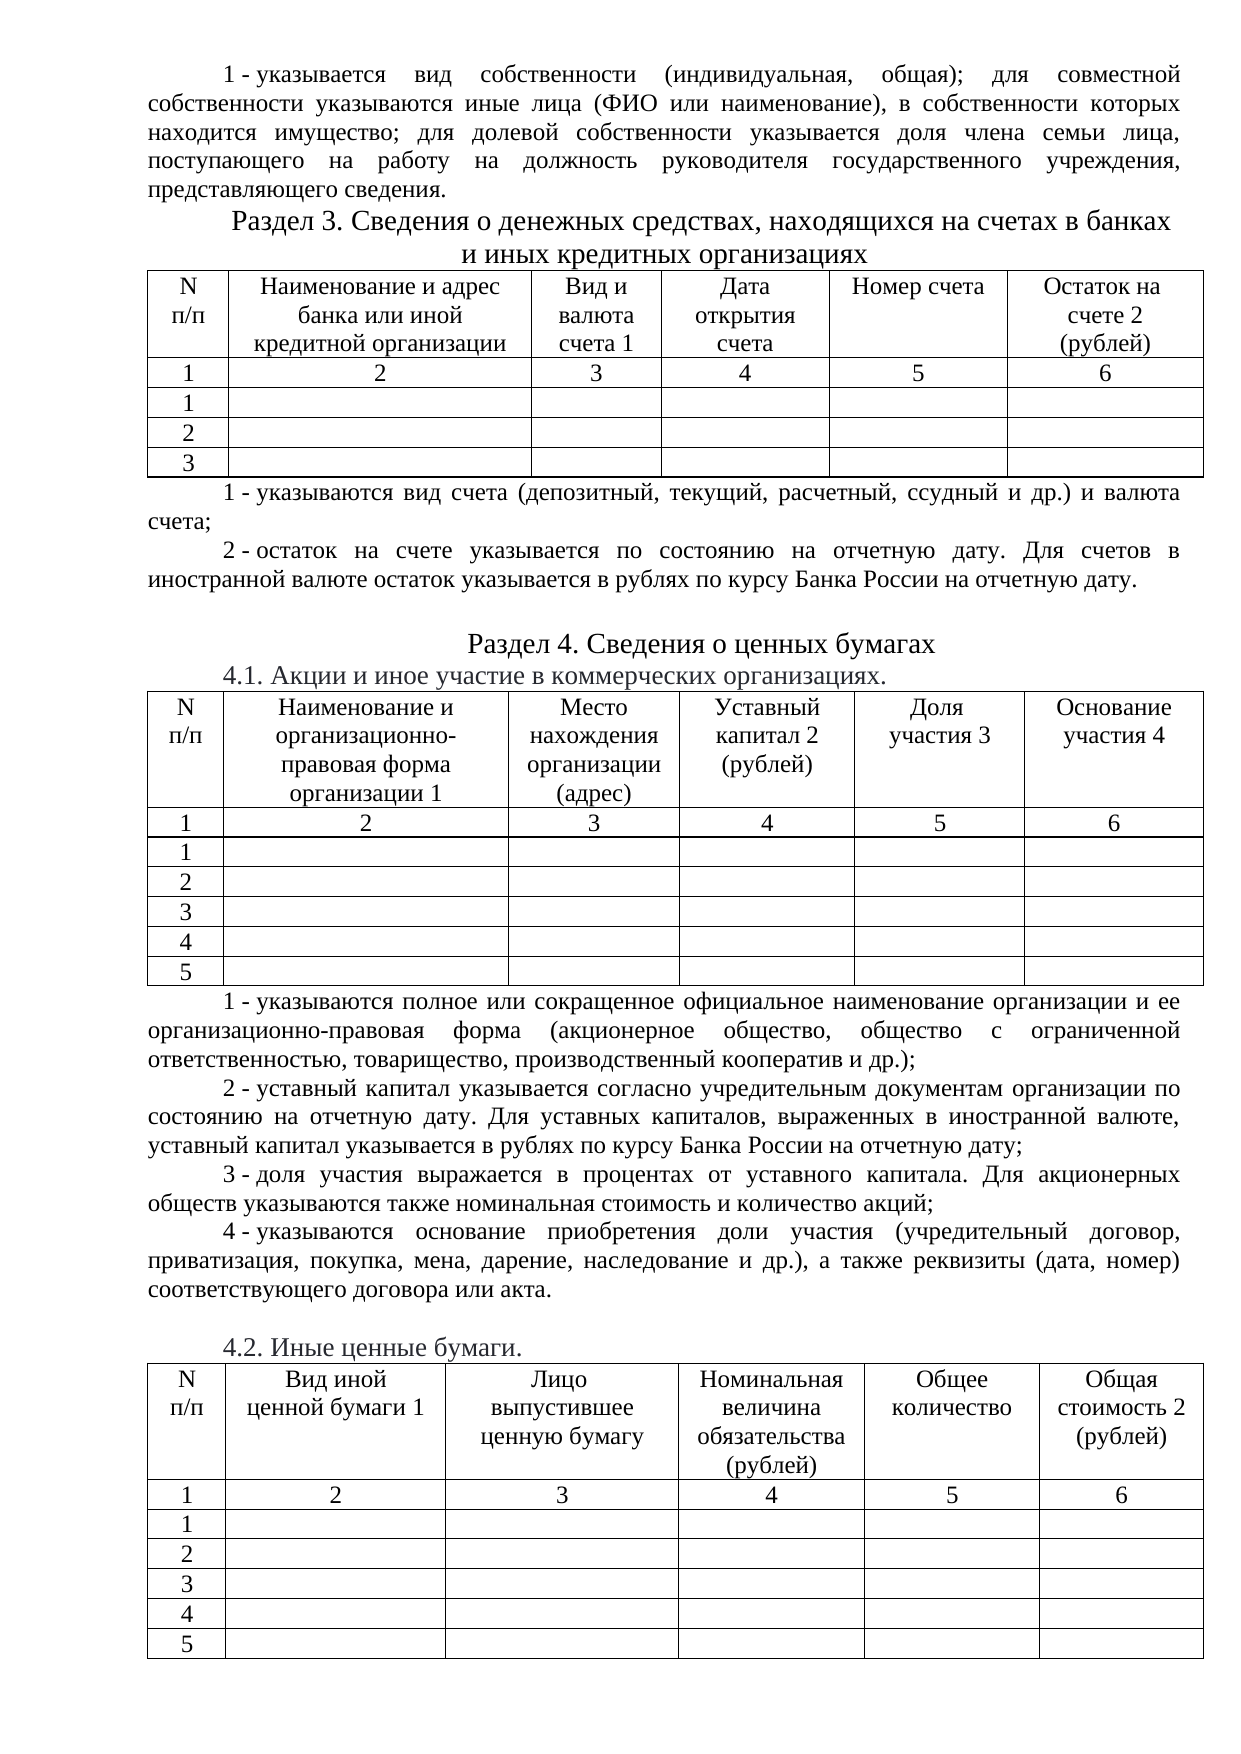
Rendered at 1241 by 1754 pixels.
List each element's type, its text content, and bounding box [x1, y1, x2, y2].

table_cell 2 [148, 418, 228, 447]
table_cell 2 [229, 358, 531, 387]
text 4.1. Акции и иное участие в коммерческих организациях. [148, 659, 1181, 691]
table_cell [224, 957, 508, 985]
table_header N п/п [148, 1364, 225, 1479]
table_cell [224, 838, 508, 866]
table_header Наименование и организационно-правовая форма организации 1 [224, 692, 508, 807]
text 4 - указываются основание приобретения доли участия (учредительный договор, приватизация, покупка, мена, дарение, наследование и др.), а также реквизиты (дата, номер) соответствующего договора или акта. [148, 1216, 1181, 1303]
table_header Номер счета [830, 271, 1007, 357]
table_cell 3 [148, 897, 223, 926]
table_header Дата открытия счета [662, 271, 829, 357]
table_cell 3 [532, 358, 661, 387]
table_cell 5 [148, 1629, 225, 1657]
table_cell [865, 1569, 1039, 1598]
table_cell 6 [1025, 808, 1203, 836]
table_cell 1 [148, 808, 223, 836]
text 2 - остаток на счете указывается по состоянию на отчетную дату. Для счетов в иностранной валюте остаток указывается в рублях по курсу Банка России на отчетную дату. [148, 535, 1181, 592]
table_header Уставный капитал 2 (рублей) [680, 692, 854, 807]
table_cell [679, 1569, 864, 1598]
table_cell [226, 1629, 445, 1657]
table_cell [680, 897, 854, 926]
table_cell [509, 927, 679, 956]
table_cell [446, 1510, 678, 1538]
table_cell [446, 1599, 678, 1628]
table_cell [1040, 1569, 1203, 1598]
table_cell 3 [509, 808, 679, 836]
table_header Вид и валюта счета 1 [532, 271, 661, 357]
table_cell 1 [148, 1510, 225, 1538]
table_cell 6 [1040, 1480, 1203, 1508]
table_header Остаток на счете 2 (рублей) [1008, 271, 1203, 357]
text 1 - указывается вид собственности (индивидуальная, общая); для совместной собственности указываются иные лица (ФИО или наименование), в собственности которых находится имущество; для долевой собственности указывается доля члена семьи лица, поступающего на работу на должность руководителя государственного учреждения, представляющего сведения. [148, 59, 1181, 203]
table_cell [679, 1629, 864, 1657]
table_cell 1 [148, 1480, 225, 1508]
table_cell [830, 448, 1007, 476]
subtitle Раздел 3. Сведения о денежных средствах, находящихся на счетах в банках и иных кредитных организациях [148, 203, 1181, 270]
table_cell [679, 1539, 864, 1568]
table_cell 4 [680, 808, 854, 836]
table_cell [1040, 1629, 1203, 1657]
table_cell [830, 388, 1007, 417]
table_header Номинальная величина обязательства (рублей) [679, 1364, 864, 1479]
table_cell [680, 957, 854, 985]
table_cell [865, 1510, 1039, 1538]
table_header Общее количество [865, 1364, 1039, 1479]
text 3 - доля участия выражается в процентах от уставного капитала. Для акционерных обществ указываются также номинальная стоимость и количество акций; [148, 1159, 1181, 1216]
text 4.2. Иные ценные бумаги. [148, 1331, 1181, 1363]
table_cell [855, 867, 1024, 896]
table_cell 5 [865, 1480, 1039, 1508]
table_cell 6 [1008, 358, 1203, 387]
table_cell [679, 1510, 864, 1538]
table_header N п/п [148, 692, 223, 807]
table_cell [532, 418, 661, 447]
table_header Лицо выпустившее ценную бумагу [446, 1364, 678, 1479]
table_cell [1025, 838, 1203, 866]
table_cell [226, 1539, 445, 1568]
text 1 - указываются полное или сокращенное официальное наименование организации и ее организационно-правовая форма (акционерное общество, общество с ограниченной ответственностью, товарищество, производственный кооператив и др.); [148, 986, 1181, 1073]
table_cell [680, 838, 854, 866]
table_cell [680, 927, 854, 956]
table_cell [446, 1569, 678, 1598]
table_cell 5 [830, 358, 1007, 387]
table_cell 1 [148, 388, 228, 417]
table_cell [509, 867, 679, 896]
table_cell [680, 867, 854, 896]
table_cell [662, 388, 829, 417]
table_cell [446, 1629, 678, 1657]
table_cell [532, 388, 661, 417]
table_cell [855, 957, 1024, 985]
table_cell 5 [855, 808, 1024, 836]
table_cell 1 [148, 358, 228, 387]
table_cell [865, 1599, 1039, 1628]
table_header Основание участия 4 [1025, 692, 1203, 807]
table_header N п/п [148, 271, 228, 357]
table_cell [865, 1539, 1039, 1568]
table_cell 2 [224, 808, 508, 836]
table_cell 5 [148, 957, 223, 985]
table_cell [1025, 897, 1203, 926]
table_cell 3 [148, 448, 228, 476]
table_cell [830, 418, 1007, 447]
table_cell [224, 927, 508, 956]
table_cell [226, 1569, 445, 1598]
table_cell [679, 1599, 864, 1628]
table_cell [855, 897, 1024, 926]
table_cell 4 [148, 1599, 225, 1628]
table_cell [229, 388, 531, 417]
table_cell [1008, 388, 1203, 417]
text 2 - уставный капитал указывается согласно учредительным документам организации по состоянию на отчетную дату. Для уставных капиталов, выраженных в иностранной валюте, уставный капитал указывается в рублях по курсу Банка России на отчетную дату; [148, 1073, 1181, 1159]
table_cell 4 [148, 927, 223, 956]
table_cell [1008, 448, 1203, 476]
table_cell [509, 897, 679, 926]
table_cell [855, 927, 1024, 956]
table_cell [865, 1629, 1039, 1657]
table_header Наименование и адрес банка или иной кредитной организации [229, 271, 531, 357]
table_cell 2 [226, 1480, 445, 1508]
table_cell 3 [446, 1480, 678, 1508]
table_cell [1008, 418, 1203, 447]
table_cell 4 [662, 358, 829, 387]
table_header Вид иной ценной бумаги 1 [226, 1364, 445, 1479]
table_cell [1025, 927, 1203, 956]
table_cell 2 [148, 1539, 225, 1568]
table_cell [509, 957, 679, 985]
table_cell [1040, 1599, 1203, 1628]
table_cell [509, 838, 679, 866]
table_cell [1025, 867, 1203, 896]
table_header Место нахождения организации (адрес) [509, 692, 679, 807]
table_cell [1025, 957, 1203, 985]
table_cell [662, 418, 829, 447]
table_cell [1040, 1510, 1203, 1538]
table_cell [226, 1510, 445, 1538]
table_cell [1040, 1539, 1203, 1568]
table_cell [224, 897, 508, 926]
table_cell [226, 1599, 445, 1628]
table_header Доля участия 3 [855, 692, 1024, 807]
table_cell [662, 448, 829, 476]
table_cell [532, 448, 661, 476]
text 1 - указываются вид счета (депозитный, текущий, расчетный, ссудный и др.) и валюта счета; [148, 478, 1181, 535]
table_cell [224, 867, 508, 896]
subtitle Раздел 4. Сведения о ценных бумагах [148, 626, 1181, 659]
table_cell 1 [148, 838, 223, 866]
table_cell [229, 448, 531, 476]
table_cell [446, 1539, 678, 1568]
table_cell [855, 838, 1024, 866]
table_header Общая стоимость 2 (рублей) [1040, 1364, 1203, 1479]
table_cell 2 [148, 867, 223, 896]
table_cell 4 [679, 1480, 864, 1508]
table_cell [229, 418, 531, 447]
table_cell 3 [148, 1569, 225, 1598]
